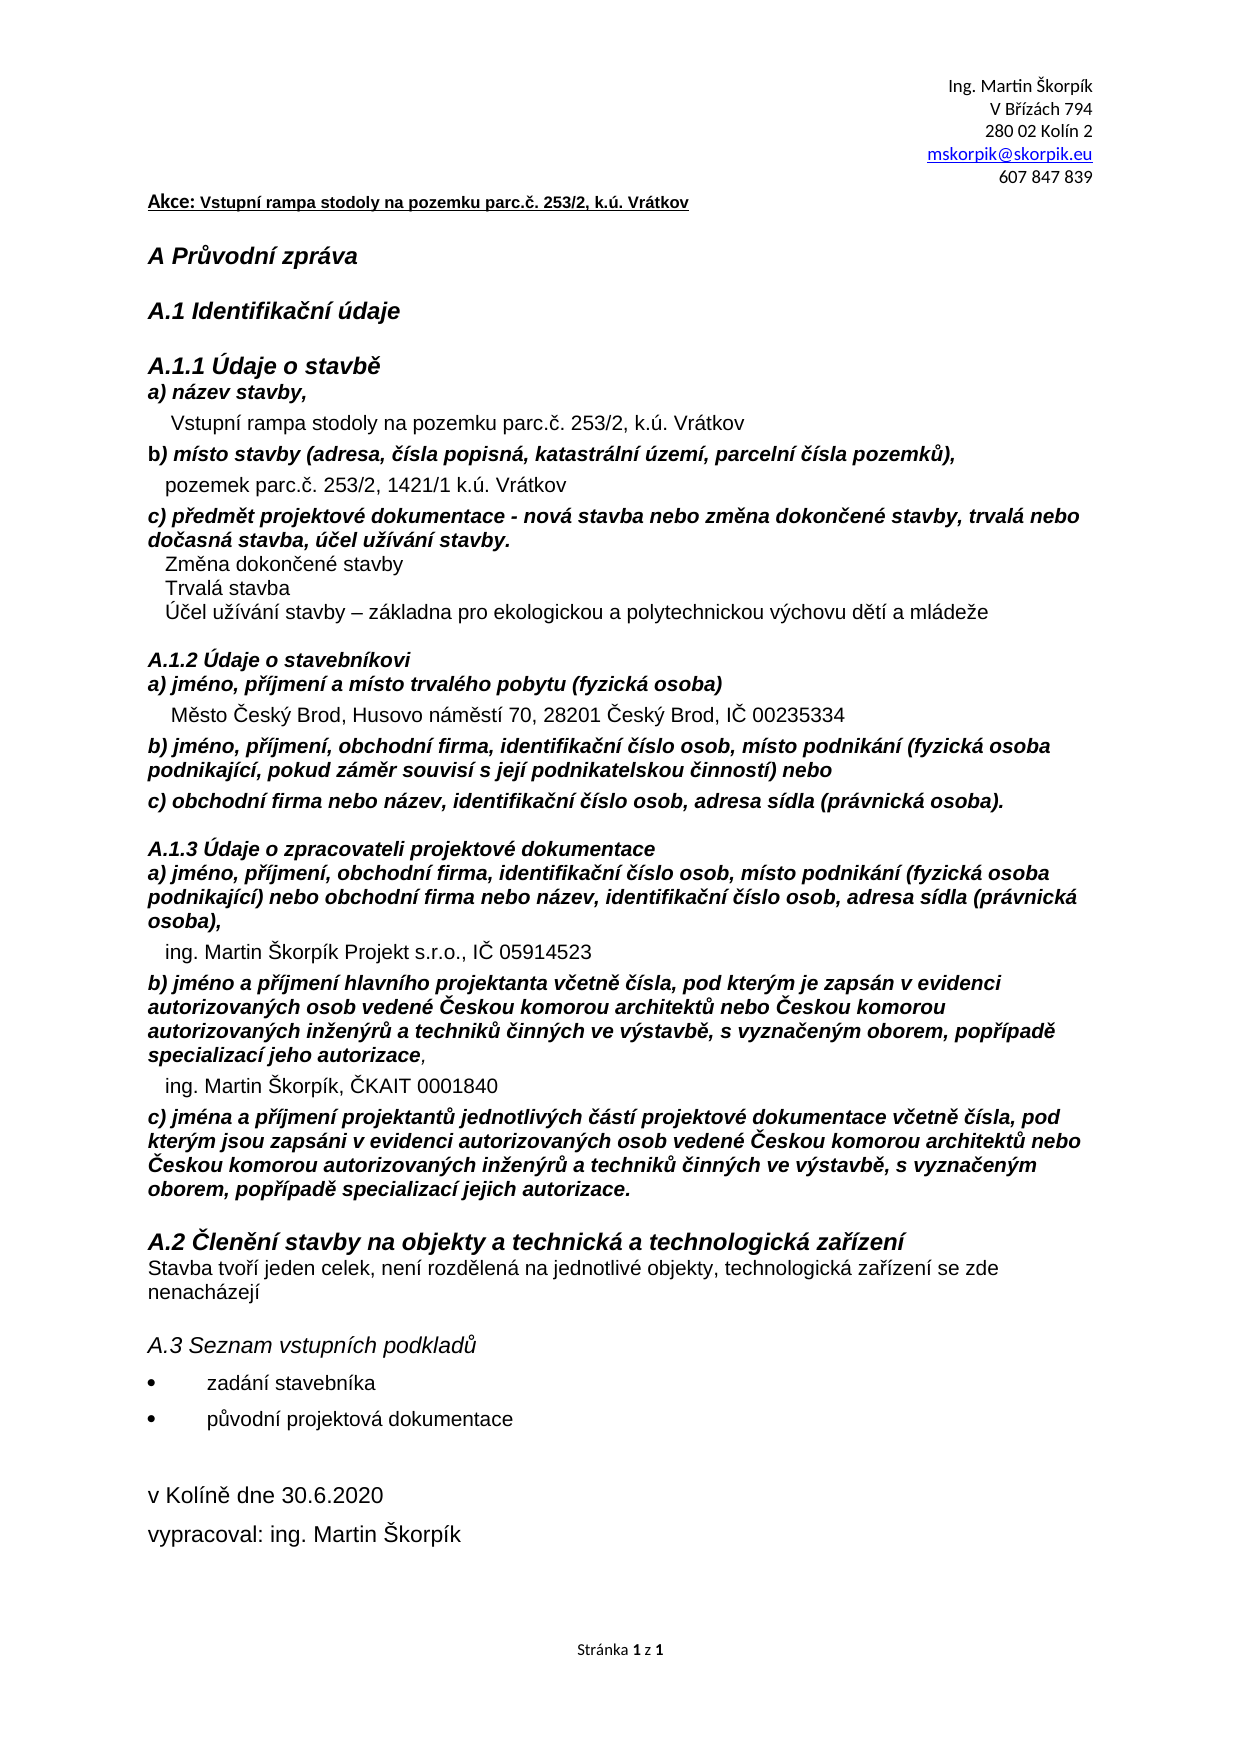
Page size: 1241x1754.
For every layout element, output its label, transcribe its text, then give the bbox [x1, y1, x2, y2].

text ing. Martin Škorpík, ČKAIT 0001840 [148, 1073, 1093, 1097]
text a) jméno, příjmení, obchodní firma, identifikační číslo osob, místo podnikání (fyzická osoba podnikající) nebo obchodní firma nebo název, identifikační číslo osob, adresa sídla (právnická osoba), [148, 861, 1093, 932]
text A.2 Členění stavby na objekty a technická a technologická zařízení [148, 1228, 1093, 1256]
list původní projektová dokumentace [148, 1407, 1093, 1431]
text c) předmět projektové dokumentace - nová stavba nebo změna dokončené stavby, trvalá nebo dočasná stavba, účel užívání stavby. [148, 504, 1093, 552]
text b) jméno a příjmení hlavního projektanta včetně čísla, pod kterým je zapsán v evidenci autorizovaných osob vedené Českou komorou architektů nebo Českou komorou autorizovaných inženýrů a techniků činných ve výstavbě, s vyznačeným oborem, popřípadě specializací jeho autorizace, [148, 971, 1093, 1066]
text v Kolíně dne 30.6.2020 [148, 1482, 1093, 1509]
text b) jméno, příjmení, obchodní firma, identifikační číslo osob, místo podnikání (fyzická osoba podnikající, pokud záměr souvisí s její podnikatelskou činností) nebo [148, 734, 1093, 782]
text A.3 Seznam vstupních podkladů [148, 1332, 1093, 1358]
text A.1.2 Údaje o stavebníkovi [148, 648, 1093, 672]
text c) obchodní firma nebo název, identifikační číslo osob, adresa sídla (právnická osoba). [148, 789, 1093, 813]
text vypracoval: ing. Martin Škorpík [148, 1521, 1093, 1548]
text Stavba tvoří jeden celek, není rozdělená na jednotlivé objekty, technologická zařízení se zde nenacházejí [148, 1256, 1093, 1303]
text Trvalá stavba [148, 576, 1093, 600]
text A.1.1 Údaje o stavbě [148, 352, 1093, 380]
text A.1.3 Údaje o zpracovateli projektové dokumentace [148, 837, 1093, 861]
text pozemek parc.č. 253/2, 1421/1 k.ú. Vrátkov [148, 473, 1093, 497]
text a) název stavby, [148, 380, 1093, 404]
list zadání stavebníka [148, 1370, 1093, 1394]
text a) jméno, příjmení a místo trvalého pobytu (fyzická osoba) [148, 672, 1093, 696]
text ing. Martin Škorpík Projekt s.r.o., IČ 05914523 [148, 939, 1093, 963]
text A.1 Identifikační údaje [148, 297, 1093, 324]
text c) jména a příjmení projektantů jednotlivých částí projektové dokumentace včetně čísla, pod kterým jsou zapsáni v evidenci autorizovaných osob vedené Českou komorou architektů nebo Českou komorou autorizovaných inženýrů a techniků činných ve výstavbě, s vyznačeným oborem, popřípadě specializací jejich autorizace. [148, 1104, 1093, 1200]
text Účel užívání stavby – základna pro ekologickou a polytechnickou výchovu dětí a mládeže [148, 600, 1093, 624]
text Vstupní rampa stodoly na pozemku parc.č. 253/2, k.ú. Vrátkov [148, 411, 1093, 435]
text b) místo stavby (adresa, čísla popisná, katastrální území, parcelní čísla pozemků), [148, 442, 1093, 466]
text Změna dokončené stavby [148, 552, 1093, 576]
text Město Český Brod, Husovo náměstí 70, 28201 Český Brod, IČ 00235334 [148, 703, 1093, 727]
text A Průvodní zpráva [148, 242, 1093, 269]
